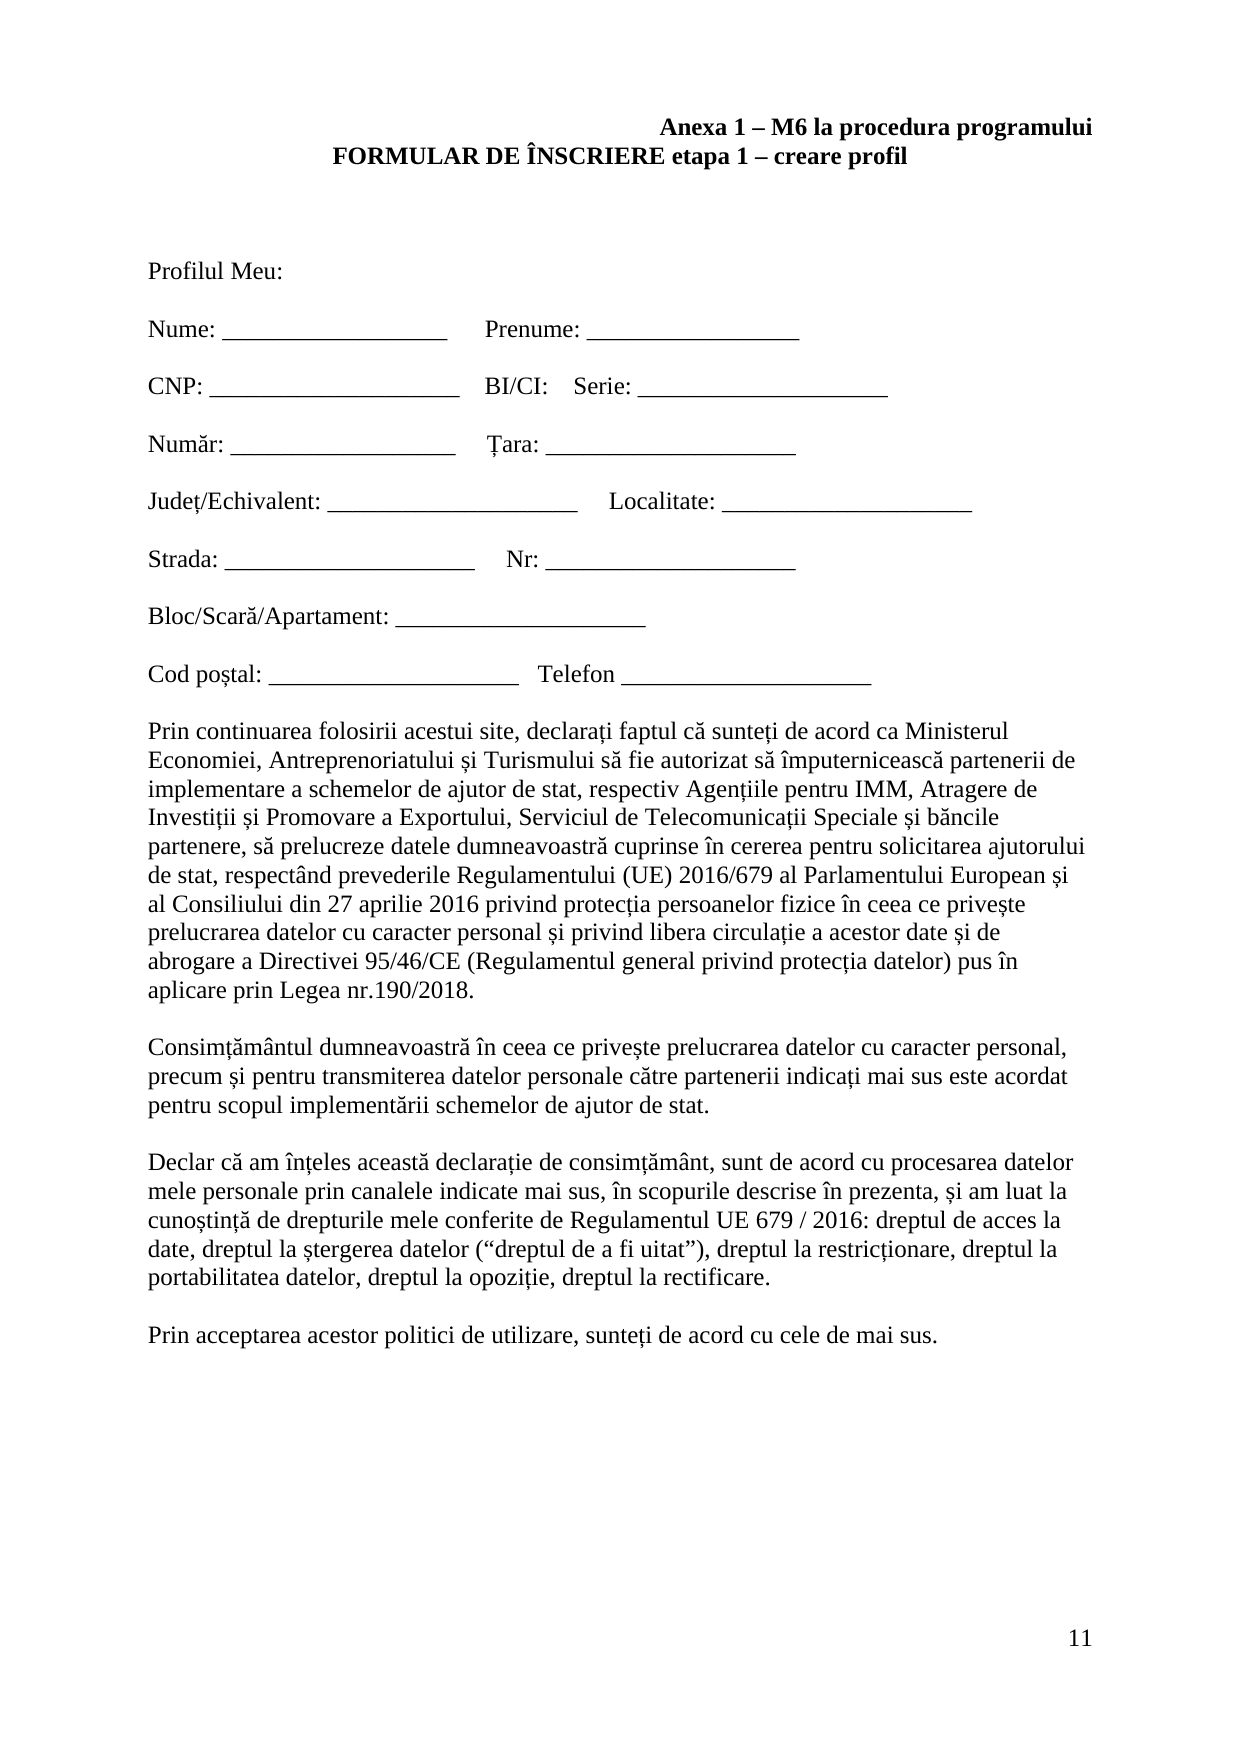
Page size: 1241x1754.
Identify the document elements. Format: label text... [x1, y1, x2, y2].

text CNP: ____________________ BI/CI: Serie: ____________________ [148, 371, 1093, 400]
text Județ/Echivalent: ____________________ Localitate: ____________________ [148, 486, 1093, 515]
text Număr: __________________ Țara: ____________________ [148, 429, 1093, 457]
text Cod poștal: ____________________ Telefon ____________________ [148, 659, 1093, 687]
text Profilul Meu: [148, 256, 1093, 285]
text FORMULAR DE ÎNSCRIERE etapa 1 – creare profil [148, 141, 1093, 170]
text Anexa 1 – M6 la procedura programului [148, 112, 1093, 141]
text Bloc/Scară/Apartament: ____________________ [148, 601, 1093, 630]
text Declar că am înțeles această declarație de consimțământ, sunt de acord cu procesarea datelor mele personale prin canalele indicate mai sus, în scopurile descrise în prezenta, și am luat la cunoștință de drepturile mele conferite de Regulamentul UE 679 / 2016: dreptul de acces la date, dreptul la ștergerea datelor (“dreptul de a fi uitat”), dreptul la restricționare, dreptul la portabilitatea datelor, dreptul la opoziție, dreptul la rectificare. [148, 1147, 1093, 1291]
text Strada: ____________________ Nr: ____________________ [148, 544, 1093, 572]
text Consimțământul dumneavoastră în ceea ce privește prelucrarea datelor cu caracter personal, precum și pentru transmiterea datelor personale către partenerii indicați mai sus este acordat pentru scopul implementării schemelor de ajutor de stat. [148, 1032, 1093, 1119]
text Prin acceptarea acestor politici de utilizare, sunteți de acord cu cele de mai sus. [148, 1320, 1093, 1349]
text Prin continuarea folosirii acestui site, declarați faptul că sunteți de acord ca Ministerul Economiei, Antreprenoriatului și Turismului să fie autorizat să împuternicească partenerii de implementare a schemelor de ajutor de stat, respectiv Agențiile pentru IMM, Atragere de Investiții și Promovare a Exportului, Serviciul de Telecomunicații Speciale și băncile partenere, să prelucreze datele dumneavoastră cuprinse în cererea pentru solicitarea ajutorului de stat, respectând prevederile Regulamentului (UE) 2016/679 al Parlamentului European și al Consiliului din 27 aprilie 2016 privind protecția persoanelor fizice în ceea ce privește prelucrarea datelor cu caracter personal și privind libera circulație a acestor date și de abrogare a Directivei 95/46/CE (Regulamentul general privind protecția datelor) pus în aplicare prin Legea nr.190/2018. [148, 716, 1093, 1004]
text Nume: __________________ Prenume: _________________ [148, 314, 1093, 342]
